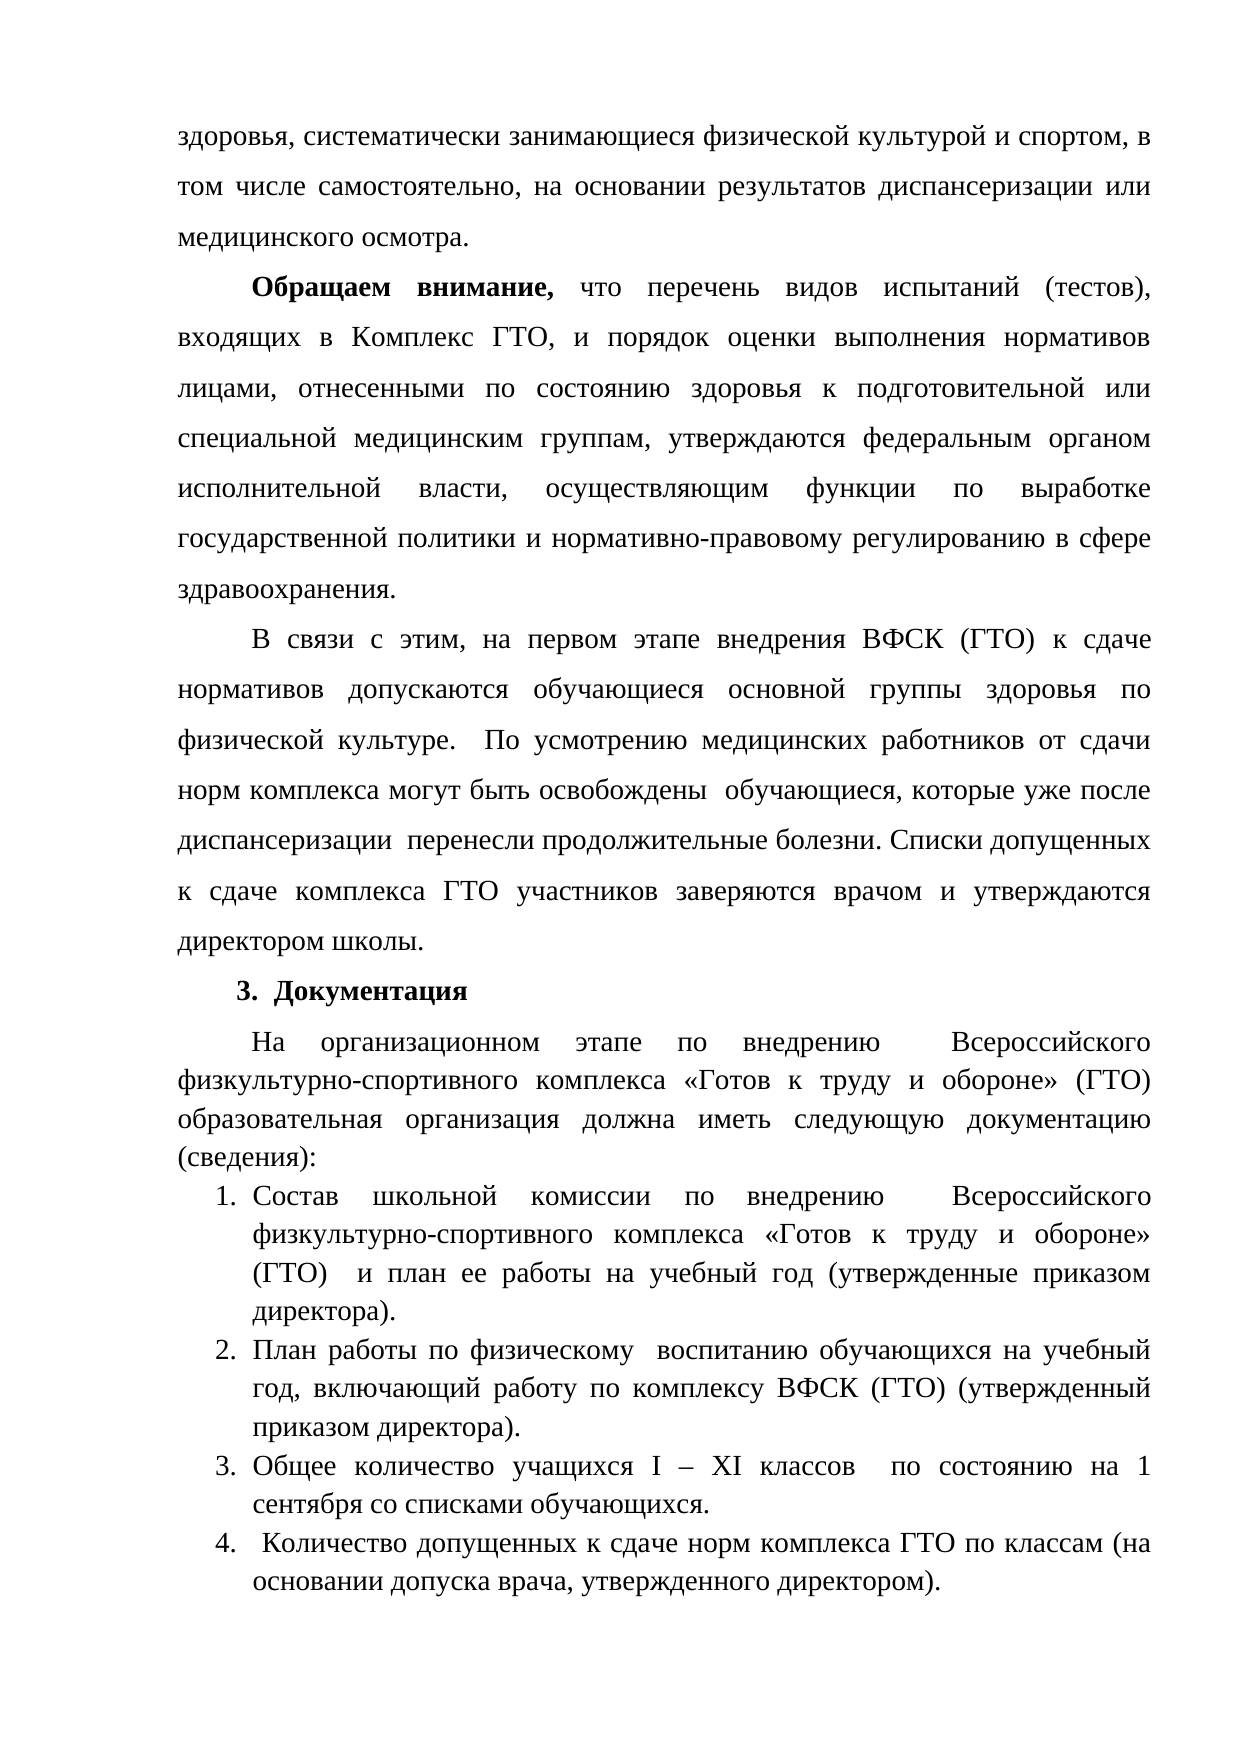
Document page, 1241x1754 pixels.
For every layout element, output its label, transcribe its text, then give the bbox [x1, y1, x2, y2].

text Обращаем внимание, что перечень видов испытаний (тестов), входящих в Комплекс ГТО, и порядок оценки выполнения нормативов лицами, отнесенными по состоянию здоровья к подготовительной или специальной медицинским группам, утверждаются федеральным органом исполнительной власти, осуществляющим функции по выработке государственной политики и нормативно-правовому регулированию в сфере здравоохранения. [177, 269, 1152, 604]
list План работы по физическому воспитанию обучающихся на учебный год, включающий работу по комплексу ВФСК (ГТО) (утвержденный приказом директора). [215, 1332, 1152, 1443]
list Документация [236, 973, 1152, 1007]
text На организационном этапе по внедрению Всероссийского физкультурно-спортивного комплекса «Готов к труду и обороне» (ГТО) образовательная организация должна иметь следующую документацию (сведения): [177, 1024, 1152, 1173]
list Состав школьной комиссии по внедрению Всероссийского физкультурно-спортивного комплекса «Готов к труду и обороне» (ГТО) и план ее работы на учебный год (утвержденные приказом директора). [215, 1178, 1152, 1327]
list Количество допущенных к сдаче норм комплекса ГТО по классам (на основании допуска врача, утвержденного директором). [215, 1525, 1152, 1597]
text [177, 118, 1152, 252]
text В связи с этим, на первом этапе внедрения ВФСК (ГТО) к сдаче нормативов допускаются обучающиеся основной группы здоровья по физической культуре. По усмотрению медицинских работников от сдачи норм комплекса могут быть освобождены обучающиеся, которые уже после диспансеризации перенесли продолжительные болезни. Списки допущенных к сдаче комплекса ГТО участников заверяются врачом и утверждаются директором школы. [177, 621, 1152, 957]
list Общее количество учащихся I – XI классов по состоянию на 1 сентября со списками обучающихся. [215, 1448, 1152, 1520]
